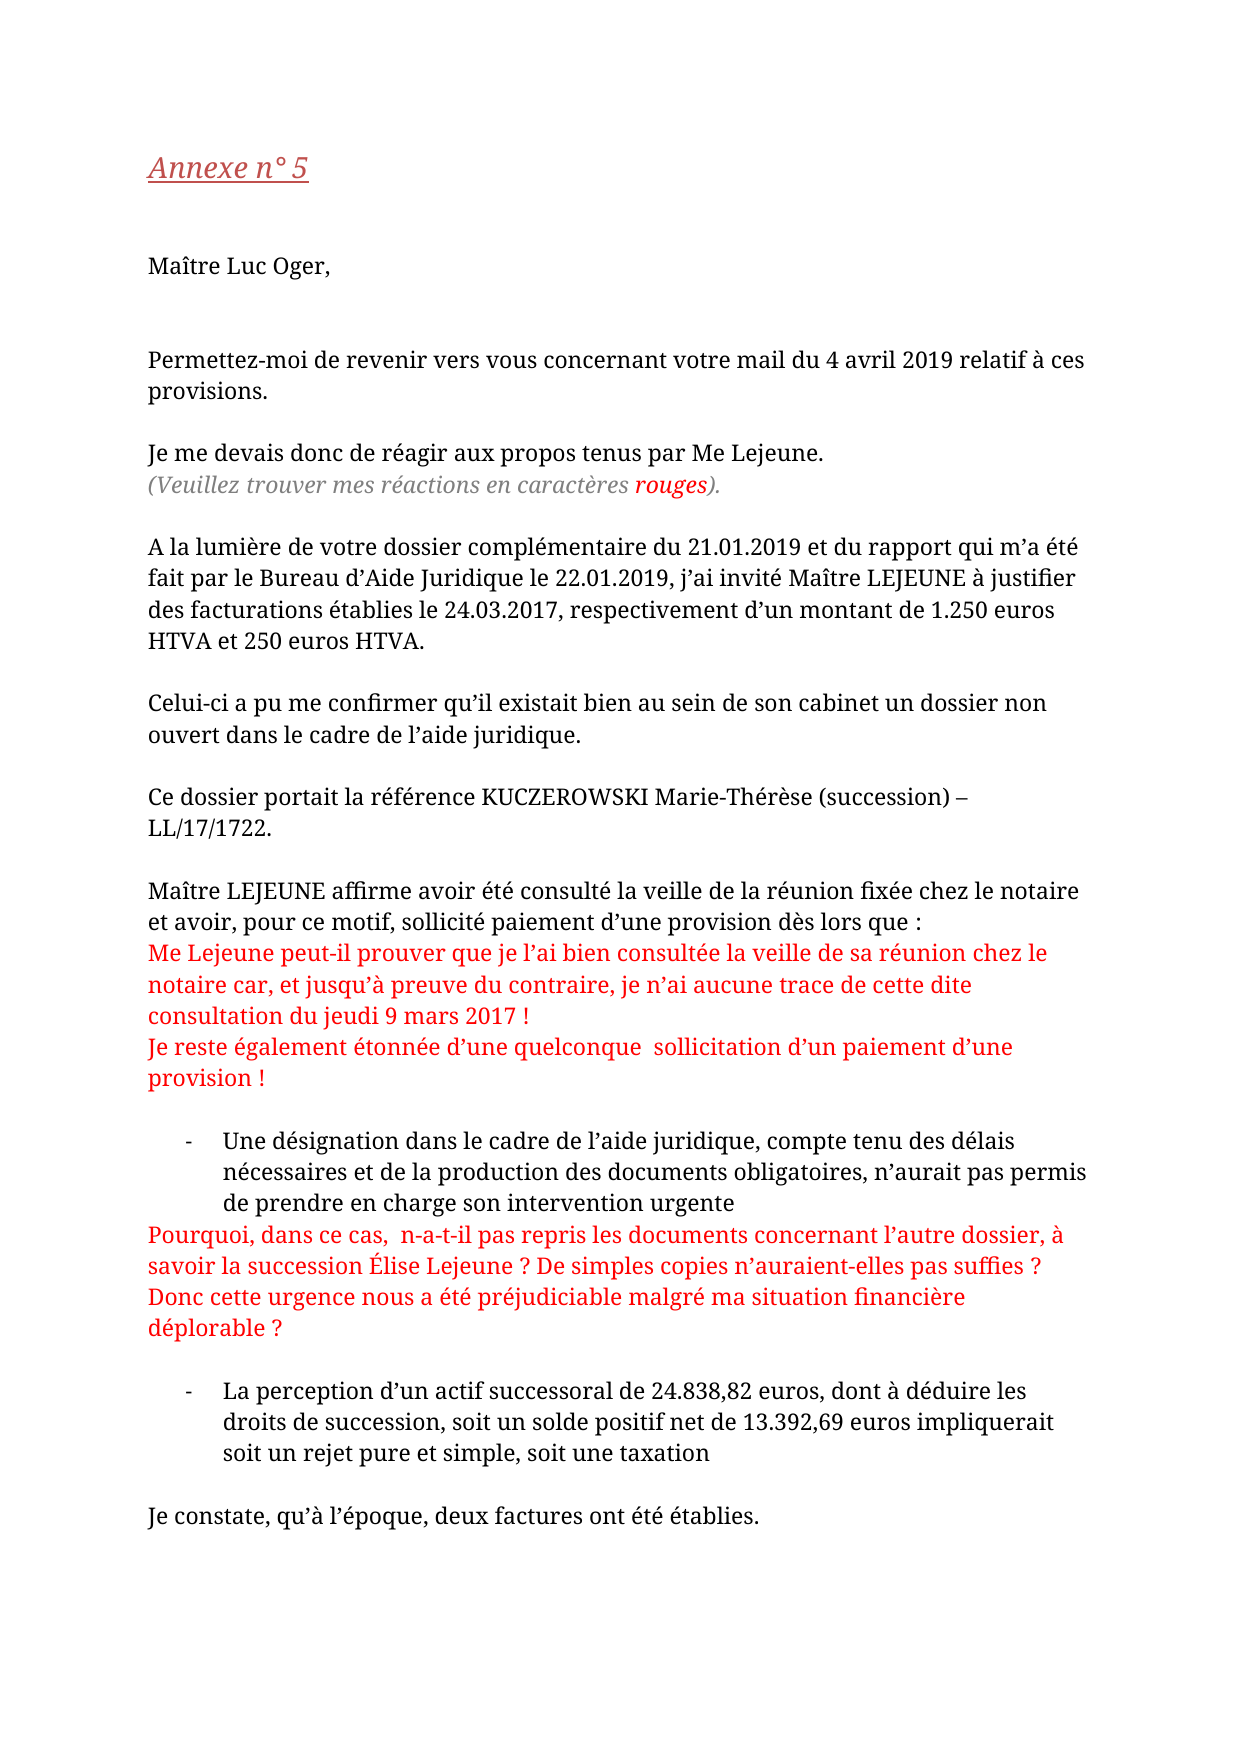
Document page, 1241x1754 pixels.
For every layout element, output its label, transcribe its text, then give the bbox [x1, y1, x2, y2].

text Celui-ci a pu me confirmer qu’il existait bien au sein de son cabinet un dossier non ouvert dans le cadre de l’aide juridique. [148, 687, 1093, 750]
text A la lumière de votre dossier complémentaire du 21.01.2019 et du rapport qui m’a été fait par le Bureau d’Aide Juridique le 22.01.2019, j’ai invité Maître LEJEUNE à justifier des facturations établies le 24.03.2017, respectivement d’un montant de 1.250 euros HTVA et 250 euros HTVA. [148, 531, 1093, 656]
text Ce dossier portait la référence KUCZEROWSKI Marie-Thérèse (succession) – LL/17/1722. [148, 781, 1093, 843]
text Maître LEJEUNE affirme avoir été consulté la veille de la réunion fixée chez le notaire et avoir, pour ce motif, sollicité paiement d’une provision dès lors que : [148, 875, 1093, 937]
text Pourquoi, dans ce cas, n-a-t-il pas repris les documents concernant l’autre dossier, à savoir la succession Élise Lejeune ? De simples copies n’auraient-elles pas suffies ? Donc cette urgence nous a été préjudiciable malgré ma situation financière déplorable ? [148, 1218, 1093, 1343]
text Je me devais donc de réagir aux propos tenus par Me Lejeune. [148, 437, 1093, 468]
list La perception d’un actif successoral de 24.838,82 euros, dont à déduire les droits de succession, soit un solde positif net de 13.392,69 euros impliquerait soit un rejet pure et simple, soit une taxation [185, 1375, 1093, 1468]
text Je reste également étonnée d’une quelconque sollicitation d’un paiement d’une provision ! [148, 1031, 1093, 1093]
text Permettez-moi de revenir vers vous concernant votre mail du 4 avril 2019 relatif à ces provisions. [148, 343, 1093, 406]
text Me Lejeune peut-il prouver que je l’ai bien consultée la veille de sa réunion chez le notaire car, et jusqu’à preuve du contraire, je n’ai aucune trace de cette dite consultation du jeudi 9 mars 2017 ! [148, 937, 1093, 1031]
text Je constate, qu’à l’époque, deux factures ont été établies. [148, 1500, 1093, 1531]
list Une désignation dans le cadre de l’aide juridique, compte tenu des délais nécessaires et de la production des documents obligatoires, n’aurait pas permis de prendre en charge son intervention urgente [185, 1125, 1093, 1218]
text (Veuillez trouver mes réactions en caractères rouges). [148, 468, 1093, 500]
text Maître Luc Oger, [148, 250, 1093, 281]
text Annexe n° 5 [148, 148, 1093, 187]
